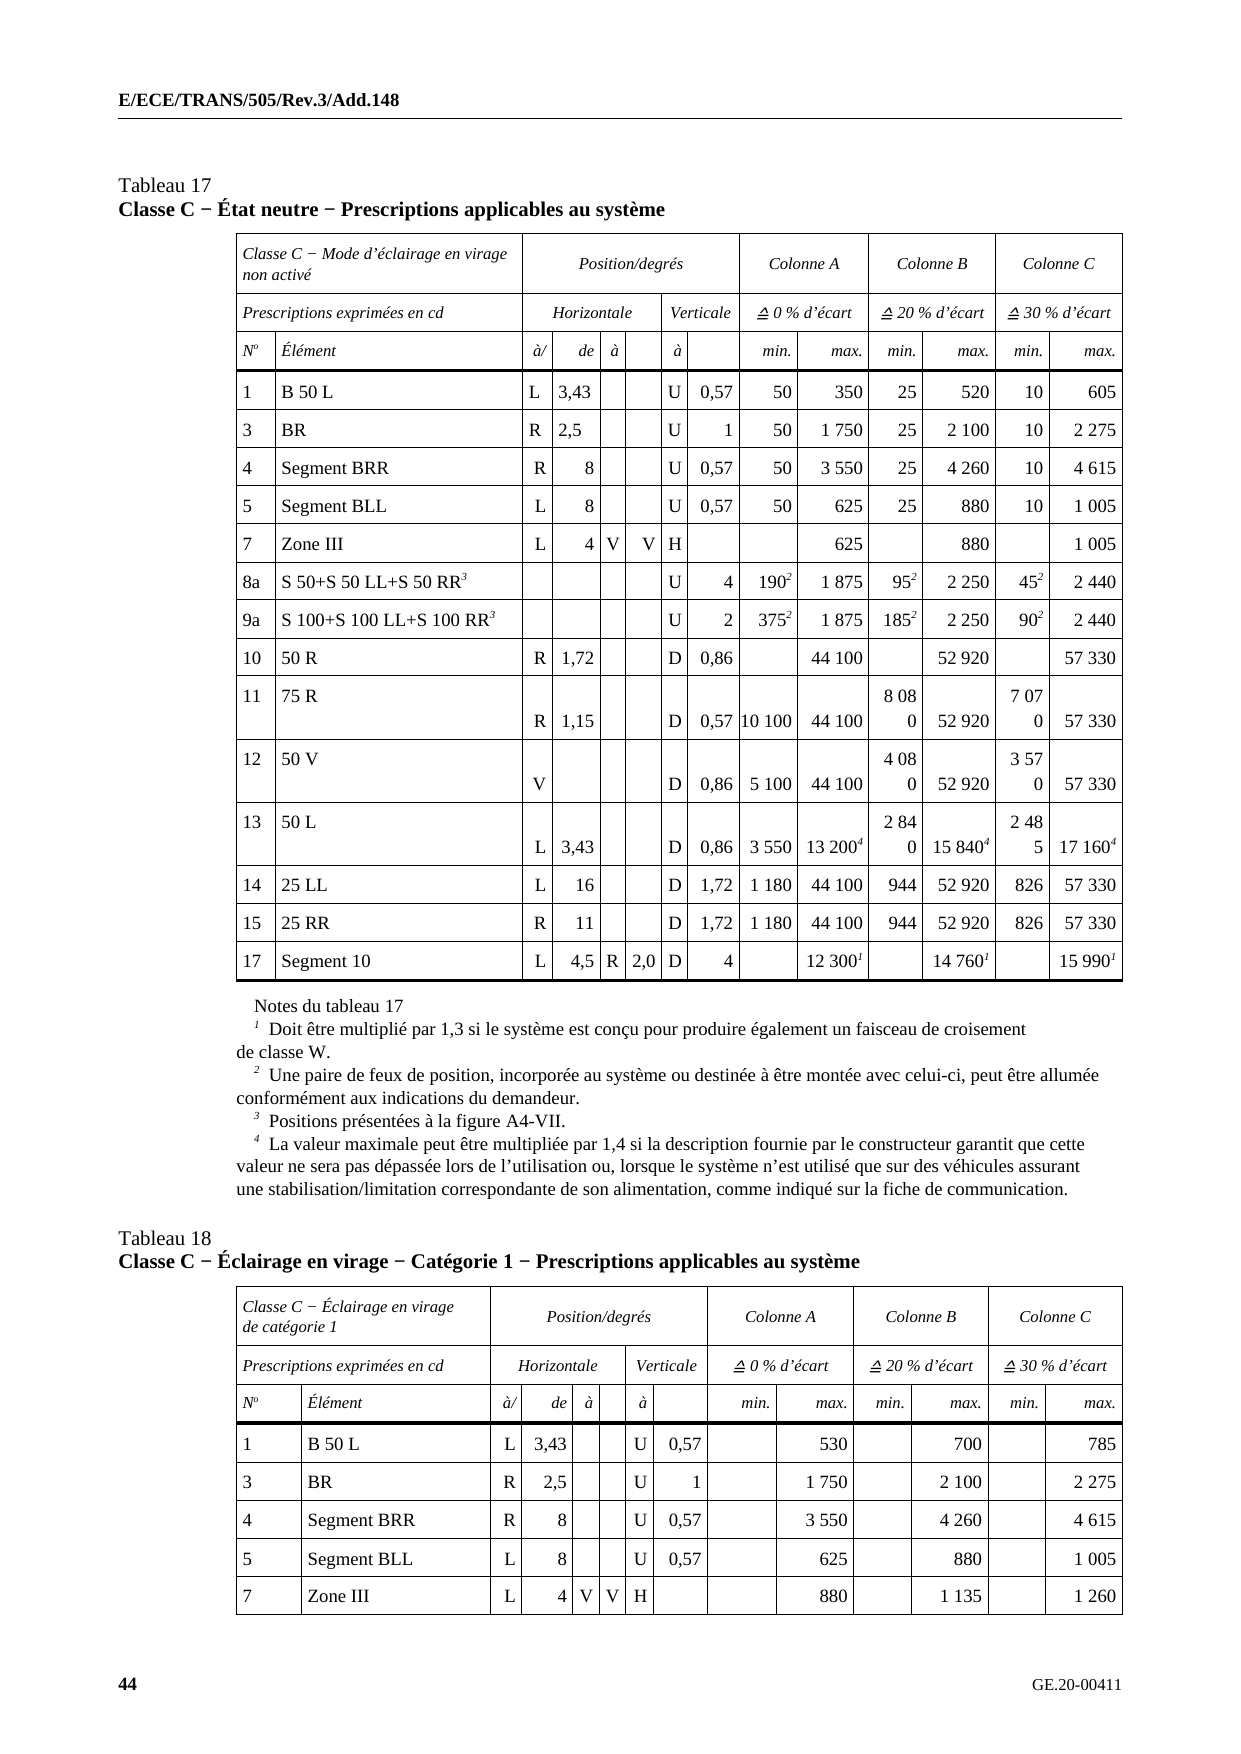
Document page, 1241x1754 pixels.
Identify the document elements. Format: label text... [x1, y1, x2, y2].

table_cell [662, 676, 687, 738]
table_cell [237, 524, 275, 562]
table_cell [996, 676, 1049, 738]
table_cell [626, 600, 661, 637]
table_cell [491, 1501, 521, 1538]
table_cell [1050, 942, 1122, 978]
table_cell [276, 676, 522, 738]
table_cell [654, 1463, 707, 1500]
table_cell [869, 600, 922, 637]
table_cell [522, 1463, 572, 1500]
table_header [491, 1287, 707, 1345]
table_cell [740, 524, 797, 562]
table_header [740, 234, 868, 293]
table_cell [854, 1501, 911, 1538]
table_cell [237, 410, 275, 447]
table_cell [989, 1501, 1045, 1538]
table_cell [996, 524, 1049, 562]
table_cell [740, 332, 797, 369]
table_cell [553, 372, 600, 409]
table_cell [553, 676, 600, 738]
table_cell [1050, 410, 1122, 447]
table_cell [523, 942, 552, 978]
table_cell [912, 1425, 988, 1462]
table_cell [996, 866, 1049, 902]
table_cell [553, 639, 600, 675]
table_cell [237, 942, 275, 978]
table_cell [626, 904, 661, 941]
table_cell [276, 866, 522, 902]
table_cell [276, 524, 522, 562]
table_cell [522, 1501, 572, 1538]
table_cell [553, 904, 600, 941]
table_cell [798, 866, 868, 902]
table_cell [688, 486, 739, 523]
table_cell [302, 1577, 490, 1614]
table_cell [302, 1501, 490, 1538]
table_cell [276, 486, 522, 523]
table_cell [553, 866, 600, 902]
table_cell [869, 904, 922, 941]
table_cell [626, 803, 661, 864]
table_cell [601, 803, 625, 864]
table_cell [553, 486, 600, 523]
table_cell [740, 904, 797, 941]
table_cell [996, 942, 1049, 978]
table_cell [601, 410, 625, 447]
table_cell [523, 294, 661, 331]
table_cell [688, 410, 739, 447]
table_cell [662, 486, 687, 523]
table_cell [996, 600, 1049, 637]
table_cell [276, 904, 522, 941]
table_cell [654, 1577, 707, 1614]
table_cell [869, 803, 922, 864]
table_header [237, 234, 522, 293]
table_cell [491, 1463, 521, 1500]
text 2 Une paire de feux de position, incorporée au système ou destinée à être montée avec celui-ci, peut être allumée conformément aux indications du demandeur. [236, 1063, 1122, 1109]
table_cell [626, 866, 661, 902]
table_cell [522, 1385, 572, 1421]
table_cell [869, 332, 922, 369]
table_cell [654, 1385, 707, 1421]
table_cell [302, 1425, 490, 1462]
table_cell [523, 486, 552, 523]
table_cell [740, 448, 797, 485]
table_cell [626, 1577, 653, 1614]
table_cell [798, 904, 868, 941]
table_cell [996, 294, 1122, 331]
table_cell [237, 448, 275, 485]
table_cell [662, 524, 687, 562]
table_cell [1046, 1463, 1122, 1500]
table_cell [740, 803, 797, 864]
subtitle Classe C − État neutre − Prescriptions applicables au système [118, 197, 1122, 221]
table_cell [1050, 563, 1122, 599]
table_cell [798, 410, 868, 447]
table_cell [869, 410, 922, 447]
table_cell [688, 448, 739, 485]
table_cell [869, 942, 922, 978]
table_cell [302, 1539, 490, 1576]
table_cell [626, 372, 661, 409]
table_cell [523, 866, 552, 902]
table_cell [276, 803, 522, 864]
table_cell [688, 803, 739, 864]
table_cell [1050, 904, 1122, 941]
text Notes du tableau 17 [236, 994, 1122, 1017]
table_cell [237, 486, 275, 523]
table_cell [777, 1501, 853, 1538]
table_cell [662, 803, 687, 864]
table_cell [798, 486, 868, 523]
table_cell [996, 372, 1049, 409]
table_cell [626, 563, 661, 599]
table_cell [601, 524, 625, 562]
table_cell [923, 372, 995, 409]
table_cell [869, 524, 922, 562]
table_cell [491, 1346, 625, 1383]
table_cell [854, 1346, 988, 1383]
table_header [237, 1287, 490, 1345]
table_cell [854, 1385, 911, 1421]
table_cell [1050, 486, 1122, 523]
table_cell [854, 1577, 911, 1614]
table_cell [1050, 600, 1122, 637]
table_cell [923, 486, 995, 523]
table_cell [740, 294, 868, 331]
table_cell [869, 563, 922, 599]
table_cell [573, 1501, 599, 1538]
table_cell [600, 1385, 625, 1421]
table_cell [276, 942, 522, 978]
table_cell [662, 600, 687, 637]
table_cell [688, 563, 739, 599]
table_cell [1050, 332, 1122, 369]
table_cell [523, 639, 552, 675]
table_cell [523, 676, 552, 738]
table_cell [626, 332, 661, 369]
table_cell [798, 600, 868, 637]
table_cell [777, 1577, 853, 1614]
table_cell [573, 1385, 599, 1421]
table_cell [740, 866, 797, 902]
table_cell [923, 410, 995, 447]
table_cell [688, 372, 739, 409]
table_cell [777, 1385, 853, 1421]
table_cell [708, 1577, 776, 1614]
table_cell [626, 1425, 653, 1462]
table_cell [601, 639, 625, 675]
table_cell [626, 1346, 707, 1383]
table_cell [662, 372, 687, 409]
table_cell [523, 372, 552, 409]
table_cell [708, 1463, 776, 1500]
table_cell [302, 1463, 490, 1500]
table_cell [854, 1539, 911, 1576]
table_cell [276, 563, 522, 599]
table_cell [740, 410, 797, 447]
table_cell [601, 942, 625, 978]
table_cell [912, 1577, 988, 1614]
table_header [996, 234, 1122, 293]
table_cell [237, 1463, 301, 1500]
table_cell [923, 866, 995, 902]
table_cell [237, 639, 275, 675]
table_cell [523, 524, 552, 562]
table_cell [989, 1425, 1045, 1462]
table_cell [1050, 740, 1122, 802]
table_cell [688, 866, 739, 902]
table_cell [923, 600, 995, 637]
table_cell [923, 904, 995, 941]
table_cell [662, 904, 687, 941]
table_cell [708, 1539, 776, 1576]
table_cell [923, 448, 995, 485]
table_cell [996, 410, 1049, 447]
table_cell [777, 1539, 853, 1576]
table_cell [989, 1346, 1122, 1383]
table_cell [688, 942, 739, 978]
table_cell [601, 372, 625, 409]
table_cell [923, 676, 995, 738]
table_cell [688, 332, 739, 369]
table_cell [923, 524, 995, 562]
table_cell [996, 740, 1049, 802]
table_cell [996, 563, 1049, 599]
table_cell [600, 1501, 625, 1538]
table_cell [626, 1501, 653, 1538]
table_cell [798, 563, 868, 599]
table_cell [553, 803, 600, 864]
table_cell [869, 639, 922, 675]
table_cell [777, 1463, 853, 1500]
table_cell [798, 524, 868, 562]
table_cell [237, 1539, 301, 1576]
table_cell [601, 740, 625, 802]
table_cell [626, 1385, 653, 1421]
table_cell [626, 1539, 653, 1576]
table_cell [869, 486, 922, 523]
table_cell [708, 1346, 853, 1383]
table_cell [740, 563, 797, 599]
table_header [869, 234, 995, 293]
subtitle Tableau 18 [118, 1225, 1122, 1249]
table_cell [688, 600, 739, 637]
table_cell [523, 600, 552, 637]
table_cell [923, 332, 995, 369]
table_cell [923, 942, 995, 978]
subtitle Tableau 17 [118, 173, 1122, 197]
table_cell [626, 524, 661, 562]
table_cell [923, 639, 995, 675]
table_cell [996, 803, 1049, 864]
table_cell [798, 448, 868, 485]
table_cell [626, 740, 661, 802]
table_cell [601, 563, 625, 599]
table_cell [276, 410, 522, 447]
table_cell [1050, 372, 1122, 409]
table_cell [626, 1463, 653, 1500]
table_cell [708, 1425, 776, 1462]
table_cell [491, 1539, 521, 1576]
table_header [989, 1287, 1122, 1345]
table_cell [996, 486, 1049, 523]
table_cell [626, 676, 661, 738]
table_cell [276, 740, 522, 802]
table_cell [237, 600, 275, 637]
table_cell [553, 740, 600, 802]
text 4 La valeur maximale peut être multipliée par 1,4 si la description fournie par le constructeur garantit que cette valeur ne sera pas dépassée lors de l’utilisation ou, lorsque le système n’est utilisé que sur des véhicules assurant une stabilisation/limitation correspondante de son alimentation, comme indiqué sur la fiche de communication. [236, 1132, 1122, 1200]
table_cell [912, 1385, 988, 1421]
subtitle Classe C − Éclairage en virage − Catégorie 1 − Prescriptions applicables au système [118, 1249, 1122, 1273]
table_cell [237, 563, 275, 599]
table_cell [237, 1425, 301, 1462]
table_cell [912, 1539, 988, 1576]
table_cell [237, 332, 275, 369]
text 3 Positions présentées à la figure A4-VII. [236, 1109, 1122, 1132]
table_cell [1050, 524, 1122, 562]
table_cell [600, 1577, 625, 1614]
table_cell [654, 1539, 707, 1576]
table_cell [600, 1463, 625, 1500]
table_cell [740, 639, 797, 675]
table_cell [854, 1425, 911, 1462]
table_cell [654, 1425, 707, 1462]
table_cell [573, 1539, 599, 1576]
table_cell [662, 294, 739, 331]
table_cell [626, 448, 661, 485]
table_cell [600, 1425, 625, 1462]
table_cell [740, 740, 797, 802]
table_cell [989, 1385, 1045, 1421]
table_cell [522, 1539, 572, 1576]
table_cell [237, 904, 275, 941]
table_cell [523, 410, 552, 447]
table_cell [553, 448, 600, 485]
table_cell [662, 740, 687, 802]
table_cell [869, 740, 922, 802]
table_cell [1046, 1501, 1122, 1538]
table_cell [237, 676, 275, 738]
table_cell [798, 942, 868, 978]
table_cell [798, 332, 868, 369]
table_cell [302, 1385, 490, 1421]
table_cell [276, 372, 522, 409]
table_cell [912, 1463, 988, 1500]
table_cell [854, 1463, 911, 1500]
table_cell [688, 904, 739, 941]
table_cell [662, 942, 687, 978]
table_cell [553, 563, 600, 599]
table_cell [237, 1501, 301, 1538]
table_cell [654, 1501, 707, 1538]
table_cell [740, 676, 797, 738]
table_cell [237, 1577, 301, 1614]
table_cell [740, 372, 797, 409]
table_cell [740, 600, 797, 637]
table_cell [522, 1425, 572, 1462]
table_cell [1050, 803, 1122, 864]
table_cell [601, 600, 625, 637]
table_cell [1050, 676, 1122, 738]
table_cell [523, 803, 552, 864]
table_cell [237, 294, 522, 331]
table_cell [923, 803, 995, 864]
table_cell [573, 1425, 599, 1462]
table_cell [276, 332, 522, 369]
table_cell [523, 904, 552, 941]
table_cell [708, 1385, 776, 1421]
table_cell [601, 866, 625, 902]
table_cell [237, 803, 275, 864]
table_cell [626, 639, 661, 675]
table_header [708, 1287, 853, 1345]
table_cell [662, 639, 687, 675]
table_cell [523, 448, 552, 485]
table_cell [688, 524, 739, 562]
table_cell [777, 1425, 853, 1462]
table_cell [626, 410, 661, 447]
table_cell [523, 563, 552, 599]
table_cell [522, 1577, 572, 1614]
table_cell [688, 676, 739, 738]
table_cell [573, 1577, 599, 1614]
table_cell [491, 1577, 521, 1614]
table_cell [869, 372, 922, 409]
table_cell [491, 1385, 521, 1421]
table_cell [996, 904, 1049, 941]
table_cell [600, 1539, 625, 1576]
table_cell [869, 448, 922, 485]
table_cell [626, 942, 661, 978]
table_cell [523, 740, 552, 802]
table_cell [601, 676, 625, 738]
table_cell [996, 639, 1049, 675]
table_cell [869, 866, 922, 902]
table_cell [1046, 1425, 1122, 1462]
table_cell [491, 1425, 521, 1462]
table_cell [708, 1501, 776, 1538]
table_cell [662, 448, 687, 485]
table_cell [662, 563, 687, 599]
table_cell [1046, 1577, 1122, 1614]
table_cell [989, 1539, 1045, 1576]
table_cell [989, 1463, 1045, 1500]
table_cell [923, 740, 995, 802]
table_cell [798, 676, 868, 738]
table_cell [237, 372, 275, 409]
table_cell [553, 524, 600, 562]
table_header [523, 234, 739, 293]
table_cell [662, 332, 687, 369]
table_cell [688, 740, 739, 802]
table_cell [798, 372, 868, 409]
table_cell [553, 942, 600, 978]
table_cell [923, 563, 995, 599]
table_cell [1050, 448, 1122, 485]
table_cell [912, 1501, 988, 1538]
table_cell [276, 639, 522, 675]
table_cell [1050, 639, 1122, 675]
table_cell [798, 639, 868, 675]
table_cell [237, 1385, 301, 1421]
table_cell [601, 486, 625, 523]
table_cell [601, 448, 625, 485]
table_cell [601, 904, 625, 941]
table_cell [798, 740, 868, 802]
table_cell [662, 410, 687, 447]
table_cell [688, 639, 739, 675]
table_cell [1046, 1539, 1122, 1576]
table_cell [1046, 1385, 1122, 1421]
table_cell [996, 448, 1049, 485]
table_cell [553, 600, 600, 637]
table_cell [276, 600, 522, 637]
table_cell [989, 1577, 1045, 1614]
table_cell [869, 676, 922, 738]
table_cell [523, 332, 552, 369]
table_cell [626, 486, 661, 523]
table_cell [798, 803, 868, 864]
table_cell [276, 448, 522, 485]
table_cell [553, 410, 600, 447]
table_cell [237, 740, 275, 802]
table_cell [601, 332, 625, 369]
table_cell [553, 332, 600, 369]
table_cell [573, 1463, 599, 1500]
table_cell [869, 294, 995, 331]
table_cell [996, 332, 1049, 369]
text 1 Doit être multiplié par 1,3 si le système est conçu pour produire également un faisceau de croisement de classe W. [236, 1017, 1122, 1063]
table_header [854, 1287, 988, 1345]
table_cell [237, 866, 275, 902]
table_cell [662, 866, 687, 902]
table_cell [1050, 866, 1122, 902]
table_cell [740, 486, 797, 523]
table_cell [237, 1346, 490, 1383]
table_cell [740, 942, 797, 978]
